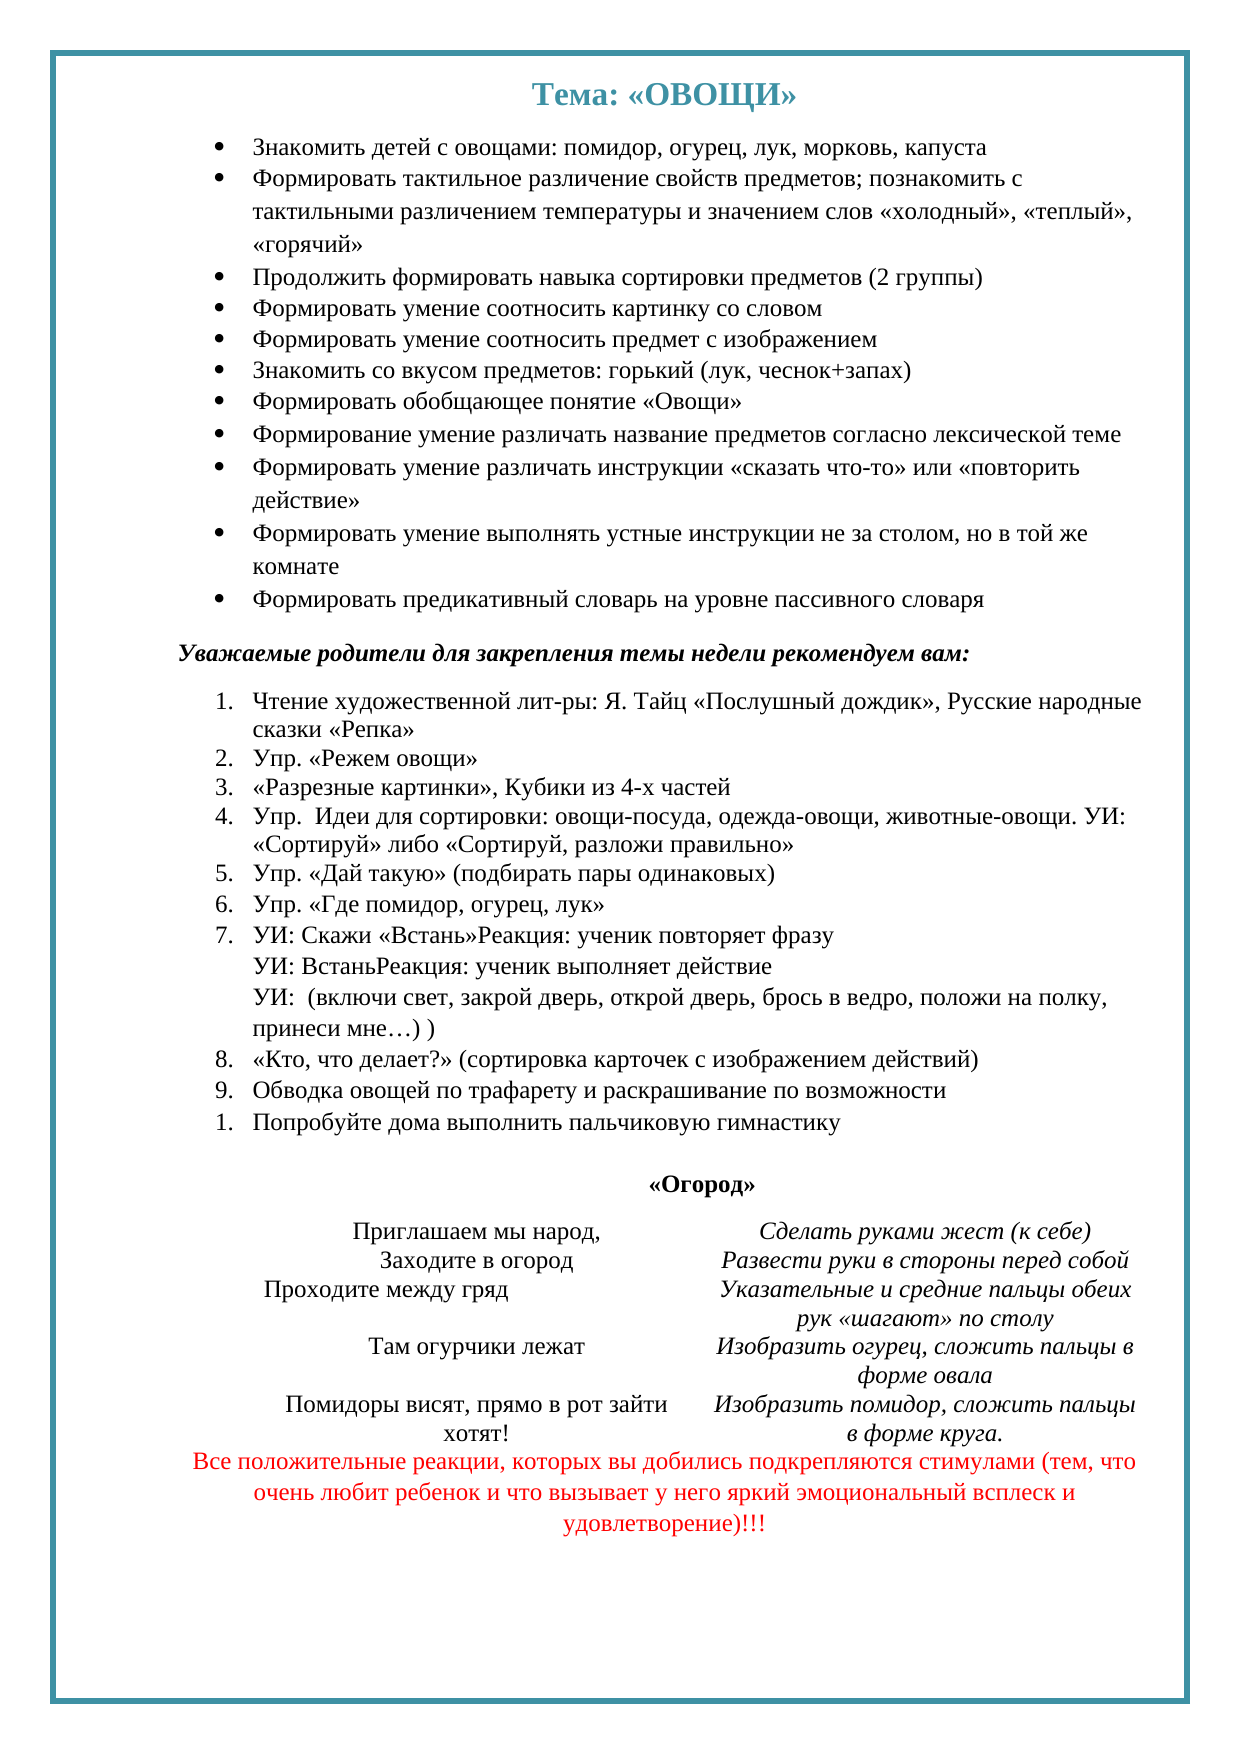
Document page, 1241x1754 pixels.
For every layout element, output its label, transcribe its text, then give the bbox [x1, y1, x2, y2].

list Формировать умение выполнять устные инструкции не за столом, но в той же комнате [215, 518, 1152, 580]
list Упр. Идеи для сортировки: овощи-посуда, одежда-овощи, животные-овощи. УИ: «Сортируй» либо «Сортируй, разложи правильно» [215, 801, 1152, 858]
table_cell Помидоры висят, прямо в рот зайти хотят! [252, 1389, 701, 1446]
list «Огород» [252, 1169, 1152, 1197]
table_header Сделать руками жест (к себе) [701, 1216, 1152, 1245]
list Упр. «Режем овощи» [215, 743, 1152, 772]
list УИ: (включи свет, закрой дверь, открой дверь, брось в ведро, положи на полку, принеси мне…) ) [252, 982, 1152, 1042]
list Чтение художественной лит-ры: Я. Тайц «Послушный дождик», Русские народные сказки «Репка» [215, 686, 1152, 743]
list Формировать предикативный словарь на уровне пассивного словаря [215, 584, 1152, 613]
list Знакомить со вкусом предметов: горький (лук, чеснок+запах) [215, 355, 1152, 384]
table_cell Изобразить огурец, сложить пальцы в форме овала [701, 1331, 1152, 1389]
table_cell Развести руки в стороны перед собой [701, 1245, 1152, 1274]
text Тема: «ОВОЩИ» [177, 74, 1152, 112]
text Все положительные реакции, которых вы добились подкрепляются стимулами (тем, что очень любит ребенок и что вызывает у него яркий эмоциональный всплеск и удовлетворение)!!! [177, 1446, 1152, 1537]
table_cell Проходите между гряд [252, 1274, 701, 1331]
list Формировать тактильное различение свойств предметов; познакомить с тактильными различением температуры и значением слов «холодный», «теплый», «горячий» [215, 163, 1152, 258]
list Формирование умение различать название предметов согласно лексической теме [215, 419, 1152, 448]
table_cell Изобразить помидор, сложить пальцы в форме круга. [701, 1389, 1152, 1446]
table_header Приглашаем мы народ, [252, 1216, 701, 1245]
list Знакомить детей с овощами: помидор, огурец, лук, морковь, капуста [215, 132, 1152, 161]
list Формировать умение соотносить картинку со словом [215, 293, 1152, 322]
list Упр. «Где помидор, огурец, лук» [215, 889, 1152, 918]
list УИ: ВстаньРеакция: ученик выполняет действие [252, 951, 1152, 980]
list Формировать умение соотносить предмет с изображением [215, 324, 1152, 353]
list Упр. «Дай такую» (подбирать пары одинаковых) [215, 858, 1152, 887]
table_cell Заходите в огород [252, 1245, 701, 1274]
table_cell Указательные и средние пальцы обеих рук «шагают» по столу [701, 1274, 1152, 1331]
list Формировать обобщающее понятие «Овощи» [215, 386, 1152, 415]
list «Кто, что делает?» (сортировка карточек с изображением действий) [215, 1044, 1152, 1073]
table_cell Там огурчики лежат [252, 1331, 701, 1389]
list Формировать умение различать инструкции «сказать что-то» или «повторить действие» [215, 452, 1152, 514]
list УИ: Скажи «Встань»Реакция: ученик повторяет фразу [215, 920, 1152, 949]
list Обводка овощей по трафарету и раскрашивание по возможности [215, 1076, 1152, 1104]
list «Разрезные картинки», Кубики из 4-х частей [215, 772, 1152, 801]
list Попробуйте дома выполнить пальчиковую гимнастику [215, 1107, 1152, 1135]
text Уважаемые родители для закрепления темы недели рекомендуем вам: [177, 638, 1152, 667]
list Продолжить формировать навыка сортировки предметов (2 группы) [215, 262, 1152, 291]
